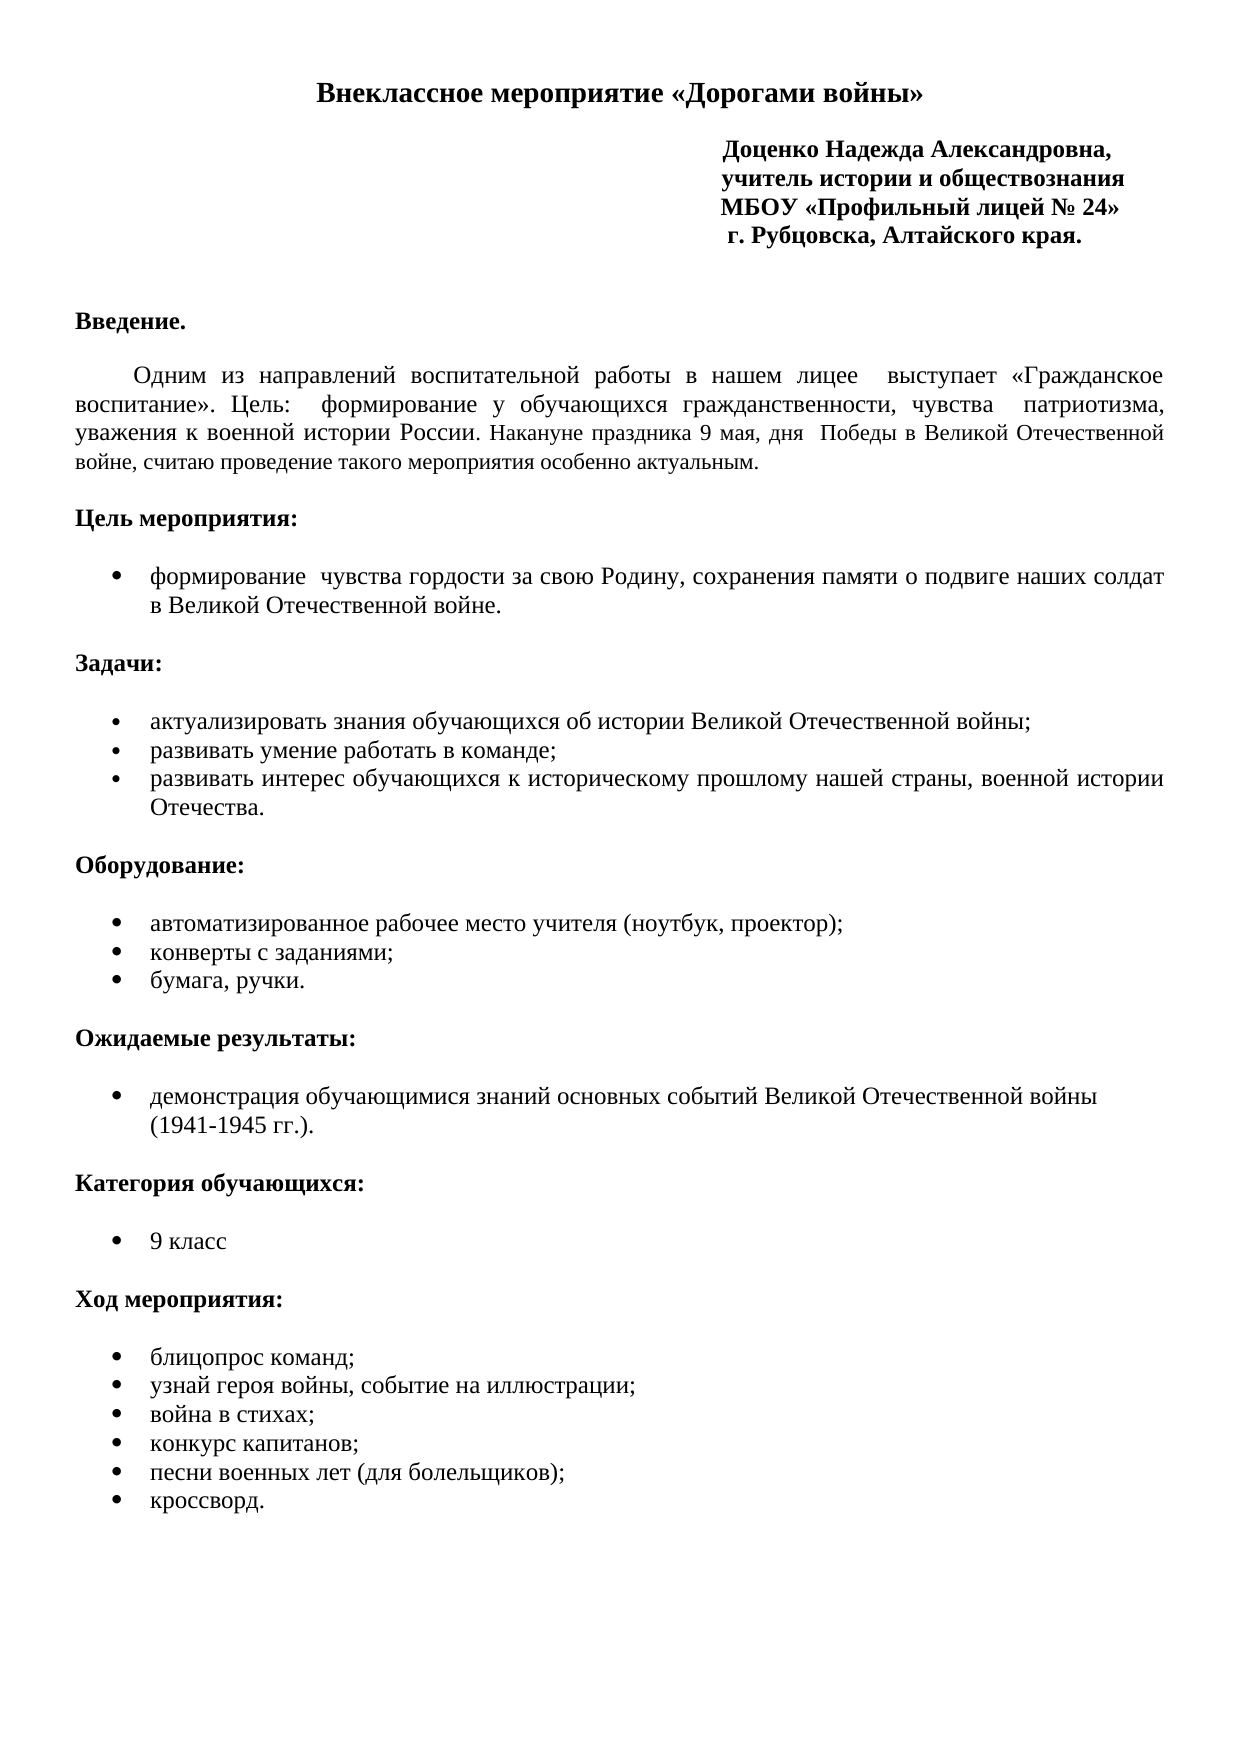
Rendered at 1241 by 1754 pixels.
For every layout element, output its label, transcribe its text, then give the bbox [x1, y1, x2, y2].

text Категория обучающихся: [75, 1168, 1165, 1197]
text г. Рубцовска, Алтайского края. [75, 221, 1165, 249]
text Задачи: [75, 648, 1165, 677]
text Ожидаемые результаты: [75, 1023, 1165, 1052]
list бумага, ручки. [112, 966, 1165, 994]
list кроссворд. [112, 1486, 1165, 1514]
text учитель истории и обществознания [75, 163, 1165, 192]
list развивать умение работать в команде; [112, 735, 1165, 763]
list формирование чувства гордости за свою Родину, сохранения памяти о подвиге наших солдат в Великой Отечественной войне. [112, 561, 1165, 619]
text Внеклассное мероприятие «Дорогами войны» [75, 75, 1165, 108]
list развивать интерес обучающихся к историческому прошлому нашей страны, военной истории Отечества. [112, 763, 1165, 821]
list 9 класс [112, 1226, 1165, 1255]
text Введение. [75, 306, 1165, 335]
text Одним из направлений воспитательной работы в нашем лицее выступает «Гражданское воспитание». Цель: формирование у обучающихся гражданственности, чувства патриотизма, уважения к военной истории России. Накануне праздника 9 мая, дня Победы в Великой Отечественной войне, считаю проведение такого мероприятия особенно актуальным. [75, 360, 1165, 474]
text Оборудование: [75, 850, 1165, 879]
text Цель мероприятия: [75, 503, 1165, 532]
list конкурс капитанов; [112, 1428, 1165, 1457]
text Ход мероприятия: [75, 1284, 1165, 1313]
text Доценко Надежда Александровна, [75, 134, 1165, 163]
list актуализировать знания обучающихся об истории Великой Отечественной войны; [112, 706, 1165, 735]
text МБОУ «Профильный лицей № 24» [75, 192, 1165, 221]
list автоматизированное рабочее место учителя (ноутбук, проектор); [112, 908, 1165, 937]
list конверты с заданиями; [112, 937, 1165, 966]
list демонстрация обучающимися знаний основных событий Великой Отечественной войны (1941-1945 гг.). [112, 1081, 1165, 1139]
list песни военных лет (для болельщиков); [112, 1457, 1165, 1486]
list война в стихах; [112, 1399, 1165, 1428]
list узнай героя войны, событие на иллюстрации; [112, 1371, 1165, 1399]
list блицопрос команд; [112, 1342, 1165, 1371]
